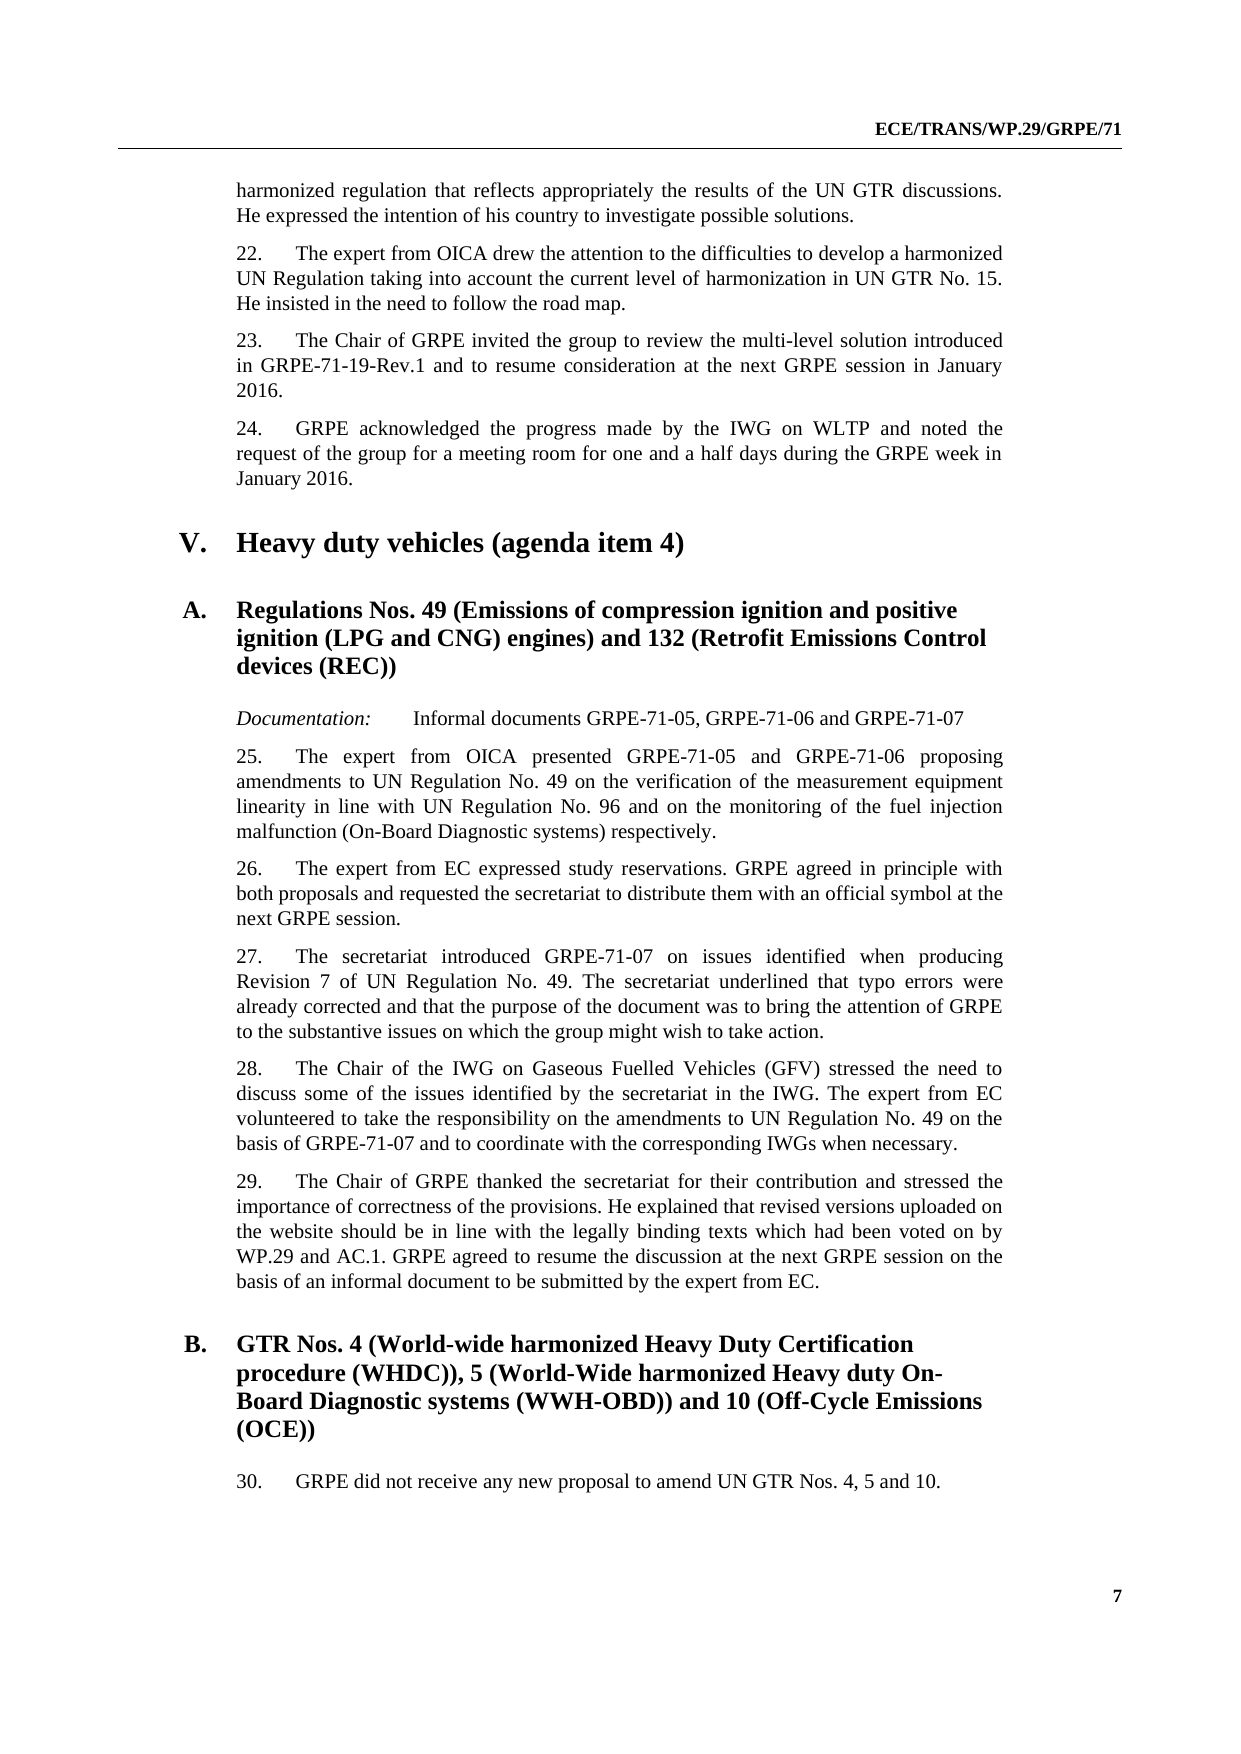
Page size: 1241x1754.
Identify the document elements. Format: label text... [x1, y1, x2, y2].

text B. GTR Nos. 4 (World-wide harmonized Heavy Duty Certification procedure (WHDC)), 5 (World-Wide harmonized Heavy duty On-Board Diagnostic systems (WWH-OBD)) and 10 (Off-Cycle Emissions (OCE)) [118, 1330, 1004, 1443]
text 22. The expert from OICA drew the attention to the difficulties to develop a harmonized UN Regulation taking into account the current level of harmonization in UN GTR No. 15. He insisted in the need to follow the road map. [236, 240, 1004, 315]
text 23. The Chair of GRPE invited the group to review the multi-level solution introduced in GRPE-71-19-Rev.1 and to resume consideration at the next GRPE session in January 2016. [236, 327, 1004, 402]
text A. Regulations Nos. 49 (Emissions of compression ignition and positive ignition (LPG and CNG) engines) and 132 (Retrofit Emissions Control devices (REC)) [118, 596, 1004, 680]
text 27. The secretariat introduced GRPE-71-07 on issues identified when producing Revision 7 of UN Regulation No. 49. The secretariat underlined that typo errors were already corrected and that the purpose of the document was to bring the attention of GRPE to the substantive issues on which the group might wish to take action. [236, 943, 1004, 1043]
text 25. The expert from OICA presented GRPE-71-05 and GRPE-71-06 proposing amendments to UN Regulation No. 49 on the verification of the measurement equipment linearity in line with UN Regulation No. 96 and on the monitoring of the fuel injection malfunction (On-Board Diagnostic systems) respectively. [236, 743, 1004, 843]
text Documentation: Informal documents GRPE-71-05, GRPE-71-06 and GRPE-71-07 [236, 705, 1004, 730]
text 29. The Chair of GRPE thanked the secretariat for their contribution and stressed the importance of correctness of the provisions. He explained that revised versions uploaded on the website should be in line with the legally binding texts which had been voted on by WP.29 and AC.1. GRPE agreed to resume the discussion at the next GRPE session on the basis of an informal document to be submitted by the expert from EC. [236, 1168, 1004, 1293]
text 28. The Chair of the IWG on Gaseous Fuelled Vehicles (GFV) stressed the need to discuss some of the issues identified by the secretariat in the IWG. The expert from EC volunteered to take the responsibility on the amendments to UN Regulation No. 49 on the basis of GRPE-71-07 and to coordinate with the corresponding IWGs when necessary. [236, 1055, 1004, 1155]
text 24. GRPE acknowledged the progress made by the IWG on WLTP and noted the request of the group for a meeting room for one and a half days during the GRPE week in January 2016. [236, 415, 1004, 490]
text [236, 177, 1004, 227]
text 26. The expert from EC expressed study reservations. GRPE agreed in principle with both proposals and requested the secretariat to distribute them with an official symbol at the next GRPE session. [236, 855, 1004, 930]
text 30. GRPE did not receive any new proposal to amend UN GTR Nos. 4, 5 and 10. [236, 1468, 1004, 1493]
text V. Heavy duty vehicles (agenda item 4) [118, 527, 1004, 558]
